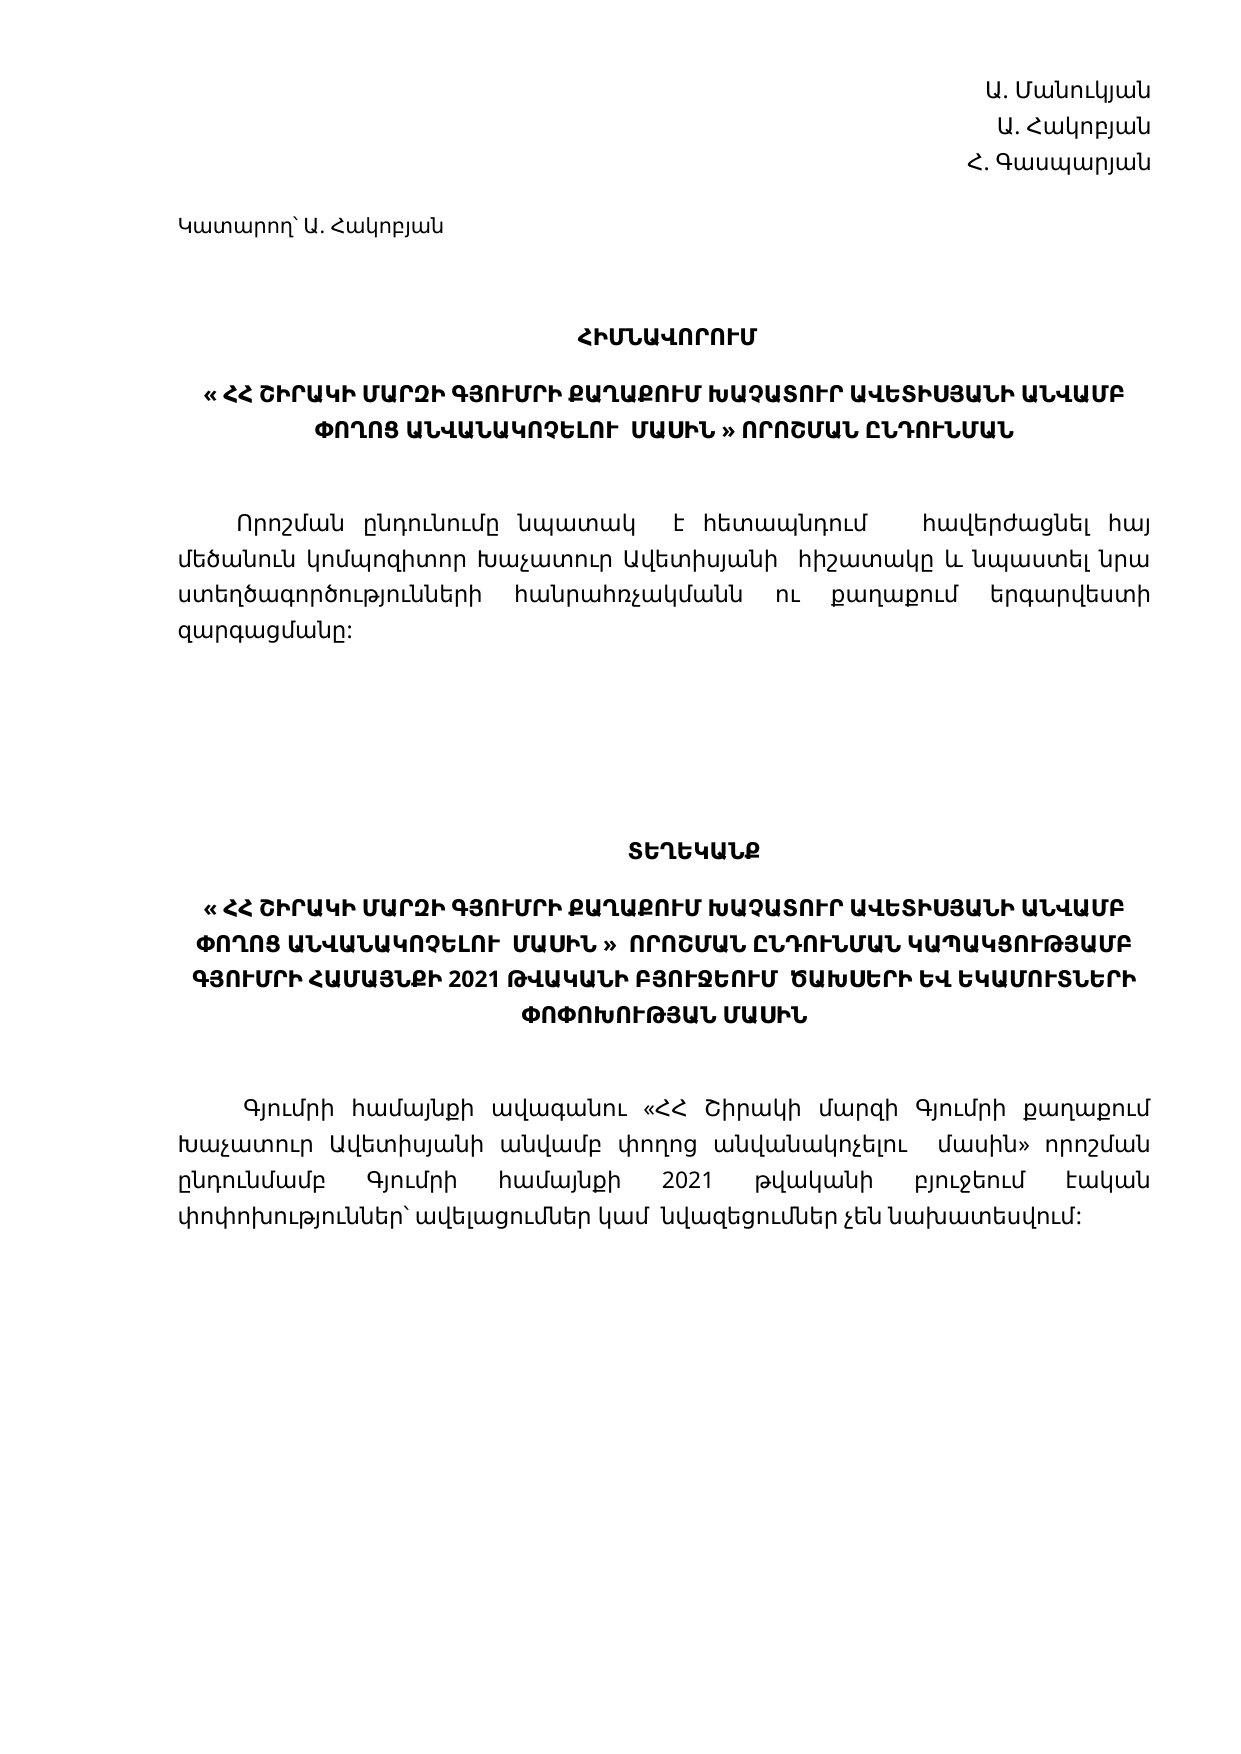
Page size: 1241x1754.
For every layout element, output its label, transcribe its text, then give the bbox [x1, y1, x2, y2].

text Հ. Գասպարյան [177, 146, 1152, 177]
text « ՀՀ ՇԻՐԱԿԻ ՄԱՐԶԻ ԳՅՈՒՄՐԻ ՔԱՂԱՔՈՒՄ ԽԱՉԱՏՈՒՐ ԱՎԵՏԻՍՅԱՆԻ ԱՆՎԱՄԲ ՓՈՂՈՑ ԱՆՎԱՆԱԿՈՉԵԼՈՒ ՄԱՍԻՆ » ՈՐՈՇՄԱՆ ԸՆԴՈՒՆՄԱՆ ԿԱՊԱԿՑՈՒԹՅԱՄԲ ԳՅՈՒՄՐԻ ՀԱՄԱՅՆՔԻ 2021 ԹՎԱԿԱՆԻ ԲՅՈՒՋԵՈՒՄ ԾԱԽՍԵՐԻ ԵՎ ԵԿԱՄՈՒՏՆԵՐԻ ՓՈՓՈԽՈՒԹՅԱՆ ՄԱՍԻՆ [177, 892, 1152, 1031]
text Կատարող՝ Ա. Հակոբյան [177, 211, 1152, 239]
text Գյումրի համայնքի ավագանու «ՀՀ Շիրակի մարզի Գյումրի քաղաքում Խաչատուր Ավետիսյանի անվամբ փողոց անվանակոչելու մասին» որոշման ընդունմամբ Գյումրի համայնքի 2021 թվականի բյուջեում էական փոփոխություններ՝ ավելացումներ կամ նվազեցումներ չեն նախատեսվում: [177, 1092, 1152, 1231]
text « ՀՀ ՇԻՐԱԿԻ ՄԱՐԶԻ ԳՅՈՒՄՐԻ ՔԱՂԱՔՈՒՄ ԽԱՉԱՏՈՒՐ ԱՎԵՏԻՍՅԱՆԻ ԱՆՎԱՄԲ ՓՈՂՈՑ ԱՆՎԱՆԱԿՈՉԵԼՈՒ ՄԱՍԻՆ » ՈՐՈՇՄԱՆ ԸՆԴՈՒՆՄԱՆ [177, 378, 1152, 445]
text Որոշման ընդունումը նպատակ է հետապնդում հավերժացնել հայ մեծանուն կոմպոզիտոր Խաչատուր Ավետիսյանի հիշատակը և նպաստել նրա ստեղծագործությունների հանրահռչակմանն ու քաղաքում երգարվեստի զարգացմանը: [177, 507, 1152, 646]
text Ա. Մանուկյան [177, 74, 1152, 105]
text Ա. Հակոբյան [177, 110, 1152, 141]
text ՏԵՂԵԿԱՆՔ [177, 835, 1152, 866]
text ՀԻՄՆԱՎՈՐՈՒՄ [177, 321, 1152, 352]
